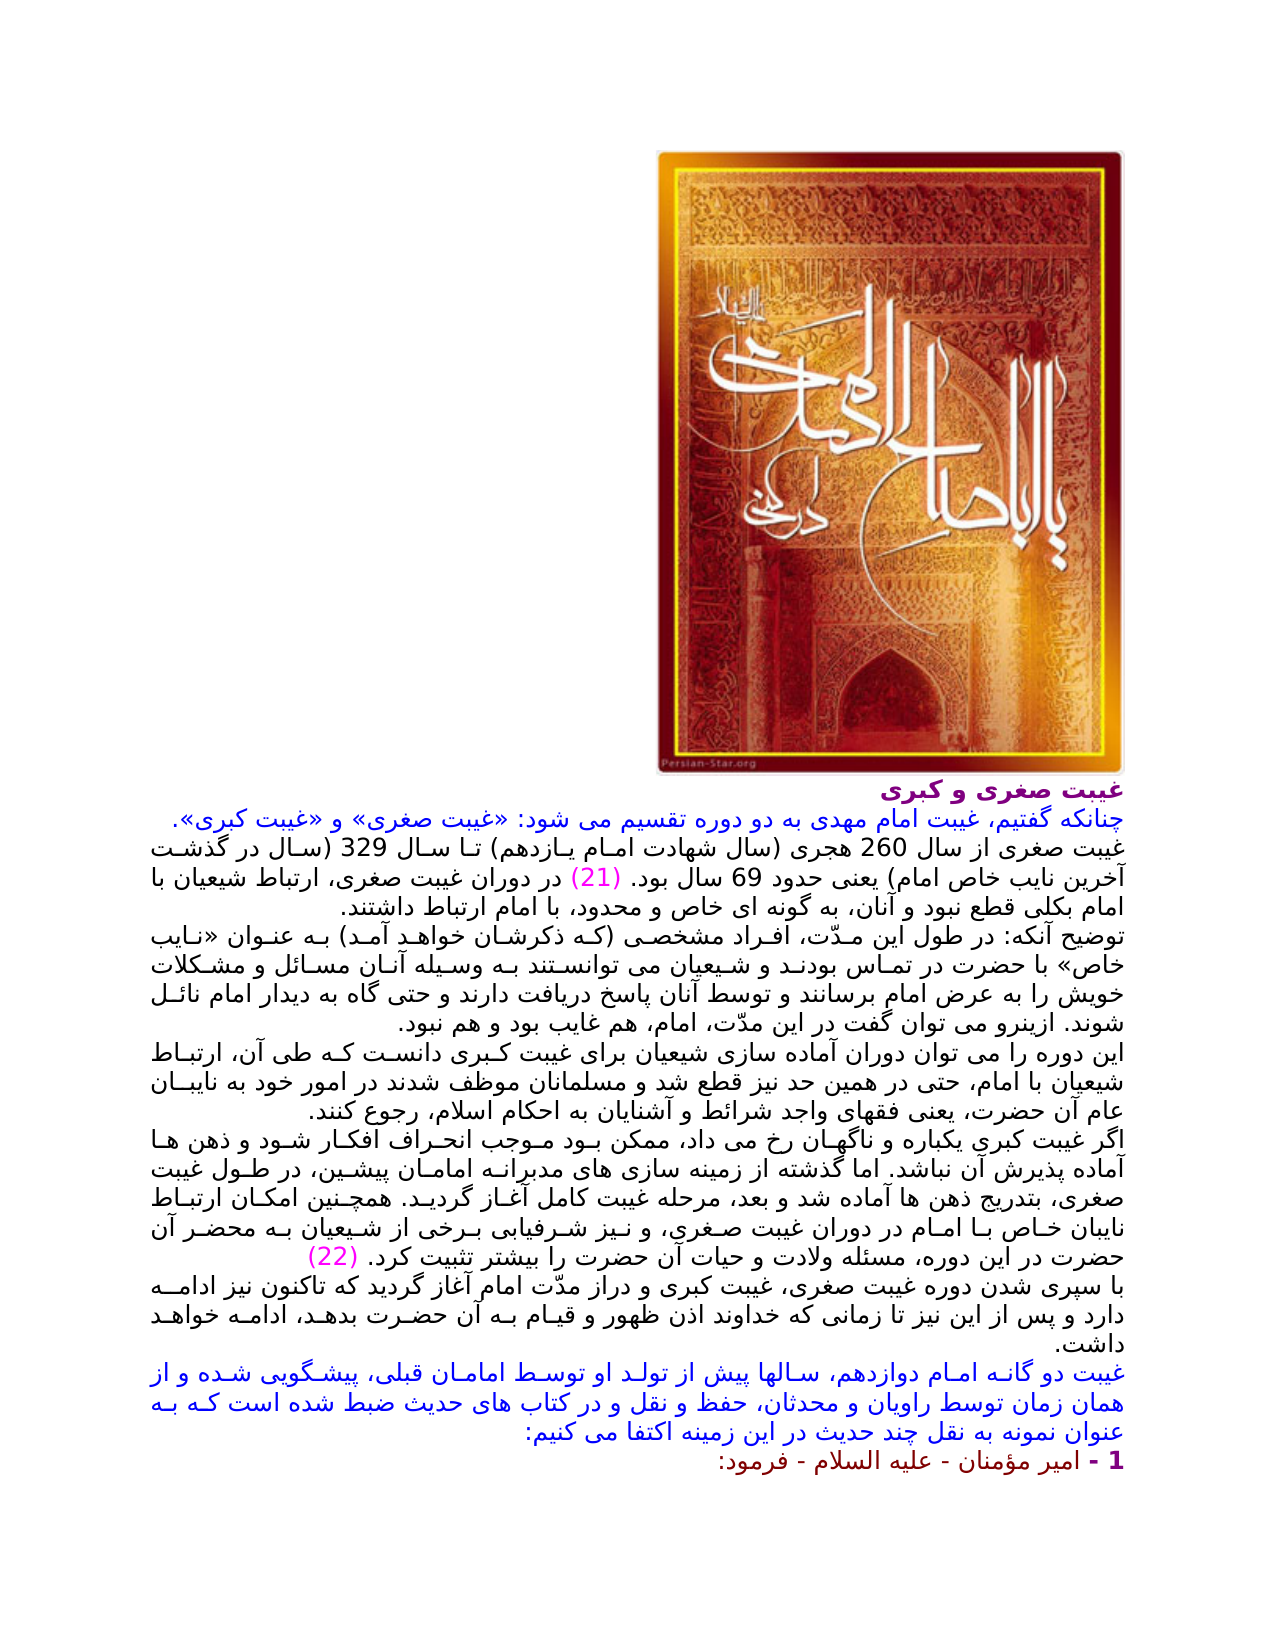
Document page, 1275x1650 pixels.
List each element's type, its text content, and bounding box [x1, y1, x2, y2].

text چنانكه گفتیم، غیبت امام مهدى به دو دوره تقسیم مى ‏شود: «غیبت صغرى» و «غیبت كبرى». [150, 804, 1125, 833]
text توضیح آنكه: در طول این مدّت، افراد مشخصى (كه ذكرشان خواهد آمد) به عنوان «نایب خاص» با حضرت در تماس بودند و شیعیان مى ‏توانستند به وسیله آنان مسائل و مشكلات خویش را به عرض امام برسانند و توسط آنان پاسخ دریافت دارند و حتى گاه به دیدار امام نائل شوند. ازینرو مى ‏توان گفت در این مدّت، امام، هم غایب بود و هم نبود. [150, 921, 1125, 1038]
text با سپرى شدن دوره غیبت صغرى، غیبت كبرى و دراز مدّت امام آغاز گردید كه تاكنون نیز ادامه دارد و پس از این نیز تا زمانى كه خداوند اذن ظهور و قیام به آن حضرت بدهد، ادامه خواهد داشت. [150, 1271, 1125, 1358]
picture [655, 150, 1125, 776]
text غیبت صغرى از سال 260 هجرى (سال شهادت امام یازدهم) تا سال 329 (سال در گذشت آخرین نایب خاص امام) یعنى حدود 69 سال بود. (21) در دوران غیبت صغرى، ارتباط شیعیان با امام بكلى قطع نبود و آنان، به گونه ‏اى خاص و محدود، با امام ارتباط داشتند. [150, 833, 1125, 921]
text 1 - امیر مؤمنان - علیه السلام - فرمود: [150, 1446, 1125, 1475]
text غیبت دو گانه امام دوازدهم، سالها پیش از تولد او توسط امامان قبلى، پیشگویى شده و از همان زمان توسط راویان و محدثان، حفظ و نقل و در كتاب هاى حدیث ضبط شده است كه به عنوان نمونه به نقل چند حدیث در این زمینه اكتفا مى ‏كنیم: [150, 1358, 1125, 1446]
text این دوره را مى ‏توان دوران آماده سازى شیعیان براى غیبت كبرى دانست كه طى آن، ارتباط شیعیان با امام، حتى در همین حد نیز قطع شد و مسلمانان موظف شدند در امور خود به نایبان عام آن حضرت، یعنى فقهاى واجد شرائط و آشنایان به احكام اسلام، رجوع كنند. [150, 1038, 1125, 1125]
text اگر غیبت كبرى یكباره و ناگهان رخ مى ‏داد، ممكن بود موجب انحراف افكار شود و ذهن ها آماده پذیرش آن نباشد. اما گذشته از زمینه سازی هاى مدبرانه امامان پیشین، در طول غیبت صغرى، بتدریج ذهن ها آماده شد و بعد، مرحله غیبت كامل آغاز گردید. همچنین امكان ارتباط نایبان خاص با امام در دوران غیبت صغرى، و نیز شرفیابى برخى از شیعیان به محضر آن حضرت در این دوره، مسئله ولادت و حیات آن حضرت را بیشتر تثبیت كرد. (22) [150, 1125, 1125, 1271]
text غیبت صغرى و كبرى [150, 775, 1125, 804]
